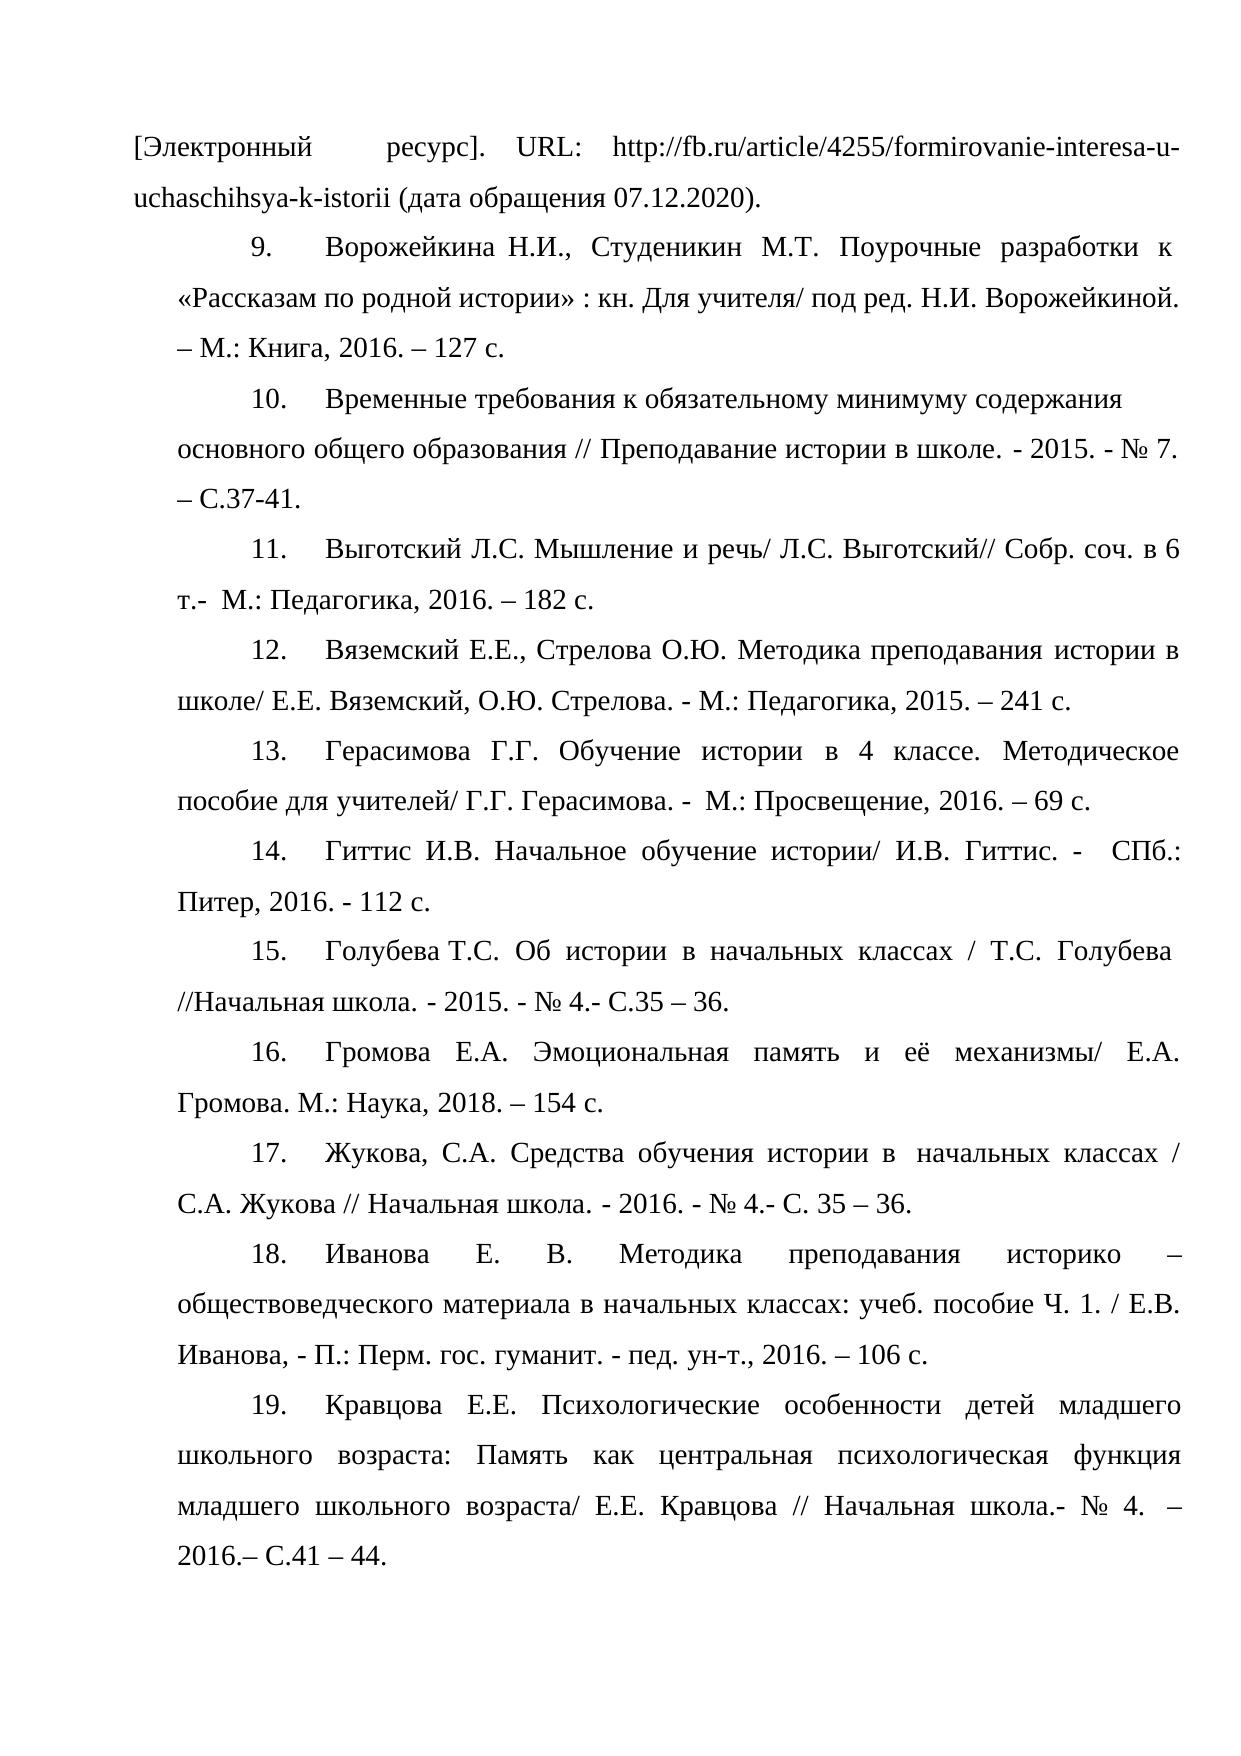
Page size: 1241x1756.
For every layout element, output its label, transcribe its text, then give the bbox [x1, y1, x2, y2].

list Кравцова Е.Е. Психологические особенности детей младшего школьного возраста: Память как центральная психологическая функция младшего школьного возраста/ Е.Е. Кравцова // Начальная школа.- № 4. – 2016.– С.41 – 44. [177, 1387, 1182, 1572]
list Жукова, С.А. Средства обучения истории в начальных классах / С.А. Жукова // Начальная школа. - 2016. - № 4.- С. 35 – 36. [177, 1136, 1180, 1219]
list Голубева Т.С. Об истории в начальных классах / Т.С. Голубева [251, 934, 1205, 968]
list Громова Е.А. Эмоциональная память и её механизмы/ Е.А. Громова. М.: Наука, 2018. – 154 с. [177, 1034, 1181, 1118]
text – С.37-41. [177, 482, 1205, 515]
text [Электронный ресурс]. URL: http://fb.ru/article/4255/formirovanie-interesa-u- uchaschihsya-k-istorii (дата обращения 07.12.2020). [133, 129, 1182, 213]
text //Начальная школа. - 2015. - № 4.- С.35 – 36. [177, 984, 1205, 1018]
text «Рассказам по родной истории» : кн. Для учителя/ под ред. Н.И. Ворожейкиной. [177, 280, 1205, 314]
list Выготский Л.С. Мышление и речь/ Л.С. Выготский// Собр. соч. в 6 т.- М.: Педагогика, 2016. – 182 с. [177, 532, 1182, 616]
list Гиттис И.В. Начальное обучение истории/ И.В. Гиттис. - СПб.: Питер, 2016. - 112 с. [177, 833, 1182, 917]
list Иванова Е. В. Методика преподавания историко – обществоведческого материала в начальных классах: учеб. пособие Ч. 1. / Е.В. Иванова, - П.: Перм. гос. гуманит. - пед. ун-т., 2016. – 106 с. [177, 1236, 1182, 1370]
list Ворожейкина Н.И., Студеникин М.Т. Поурочные разработки к [251, 230, 1205, 263]
list Вяземский Е.Е., Стрелова О.Ю. Методика преподавания истории в школе/ Е.Е. Вяземский, О.Ю. Стрелова. - М.: Педагогика, 2015. – 241 с. [177, 632, 1181, 716]
list Временные требования к обязательному минимуму содержания основного общего образования // Преподавание истории в школе. - 2015. - № 7. [177, 381, 1182, 465]
text – М.: Книга, 2016. – 127 с. [177, 331, 1205, 364]
list Герасимова Г.Г. Обучение истории в 4 классе. Методическое пособие для учителей/ Г.Г. Герасимова. - М.: Просвещение, 2016. – 69 с. [177, 733, 1180, 817]
